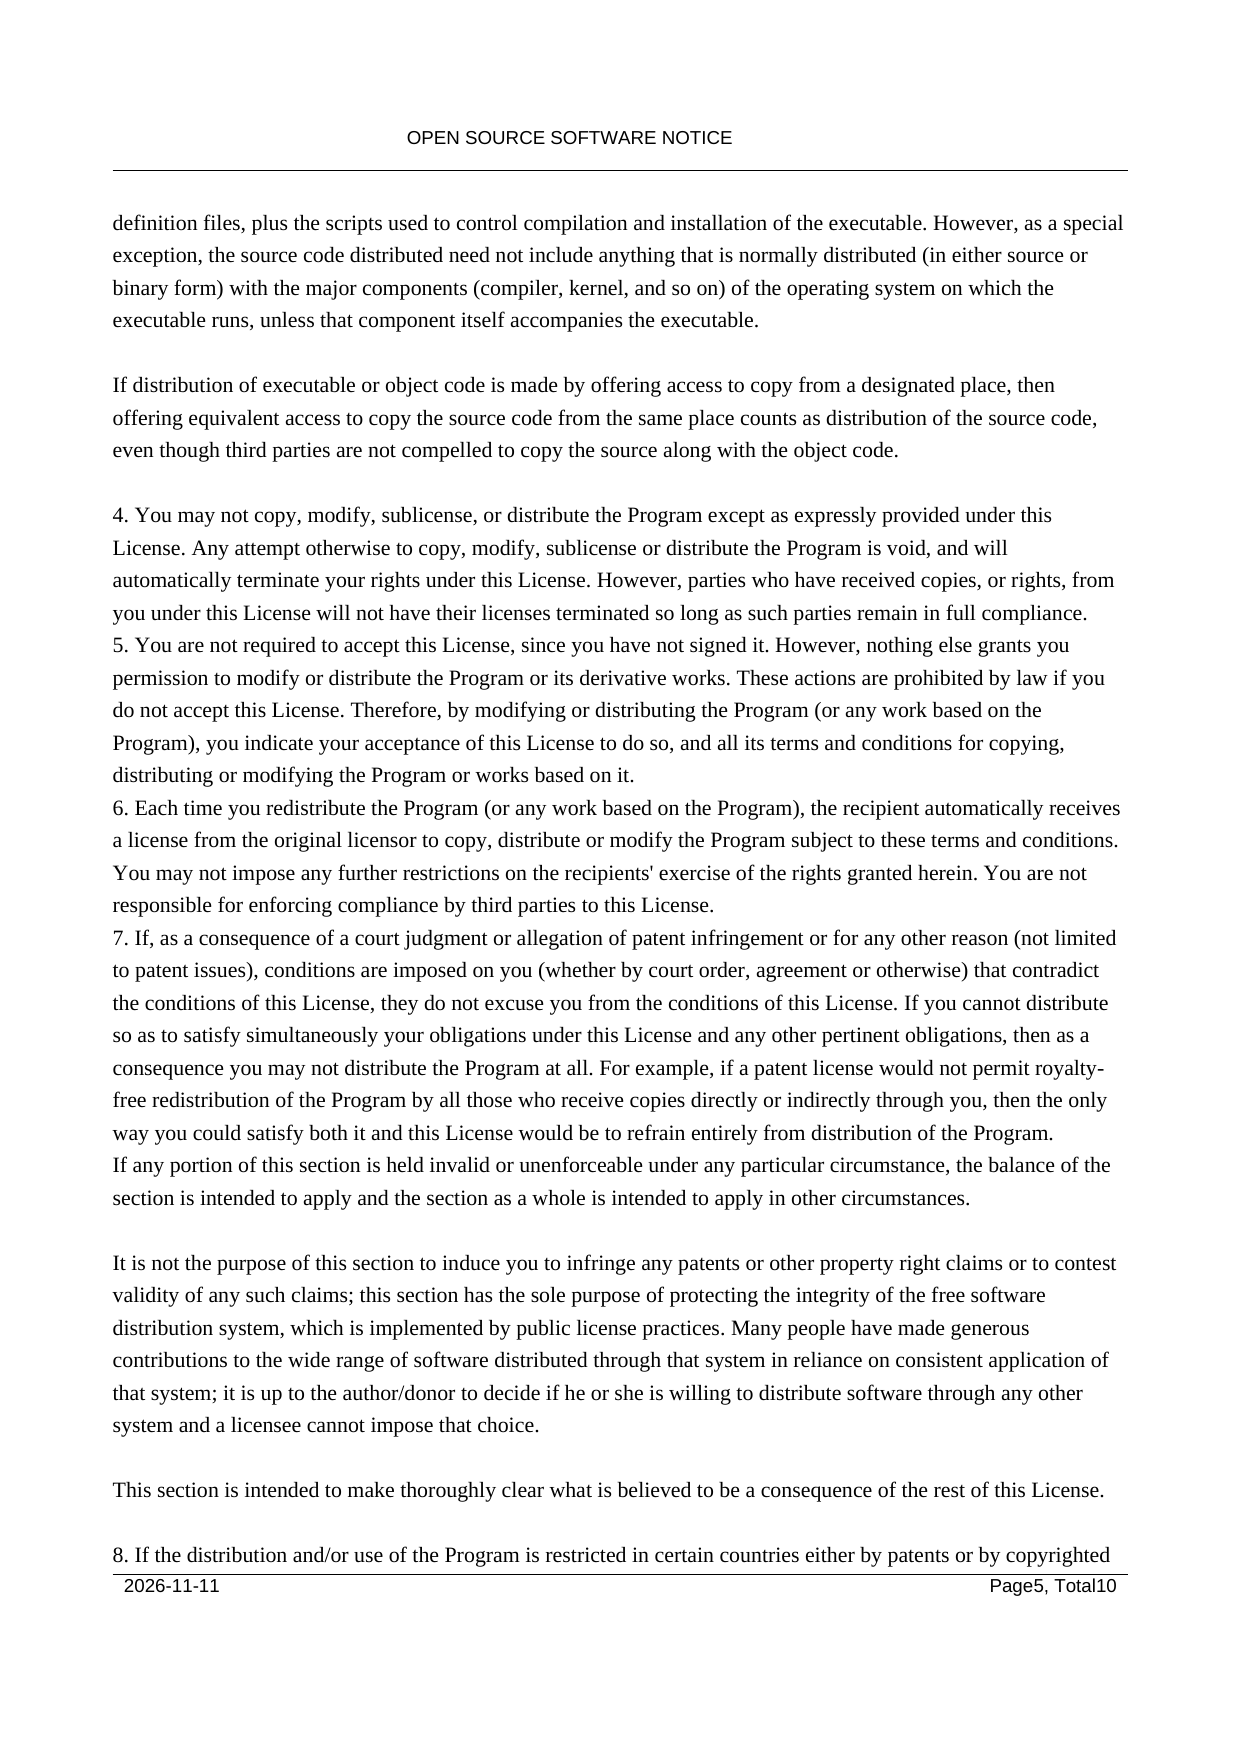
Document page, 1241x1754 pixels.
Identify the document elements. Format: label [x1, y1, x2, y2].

text [112, 206, 1128, 1571]
